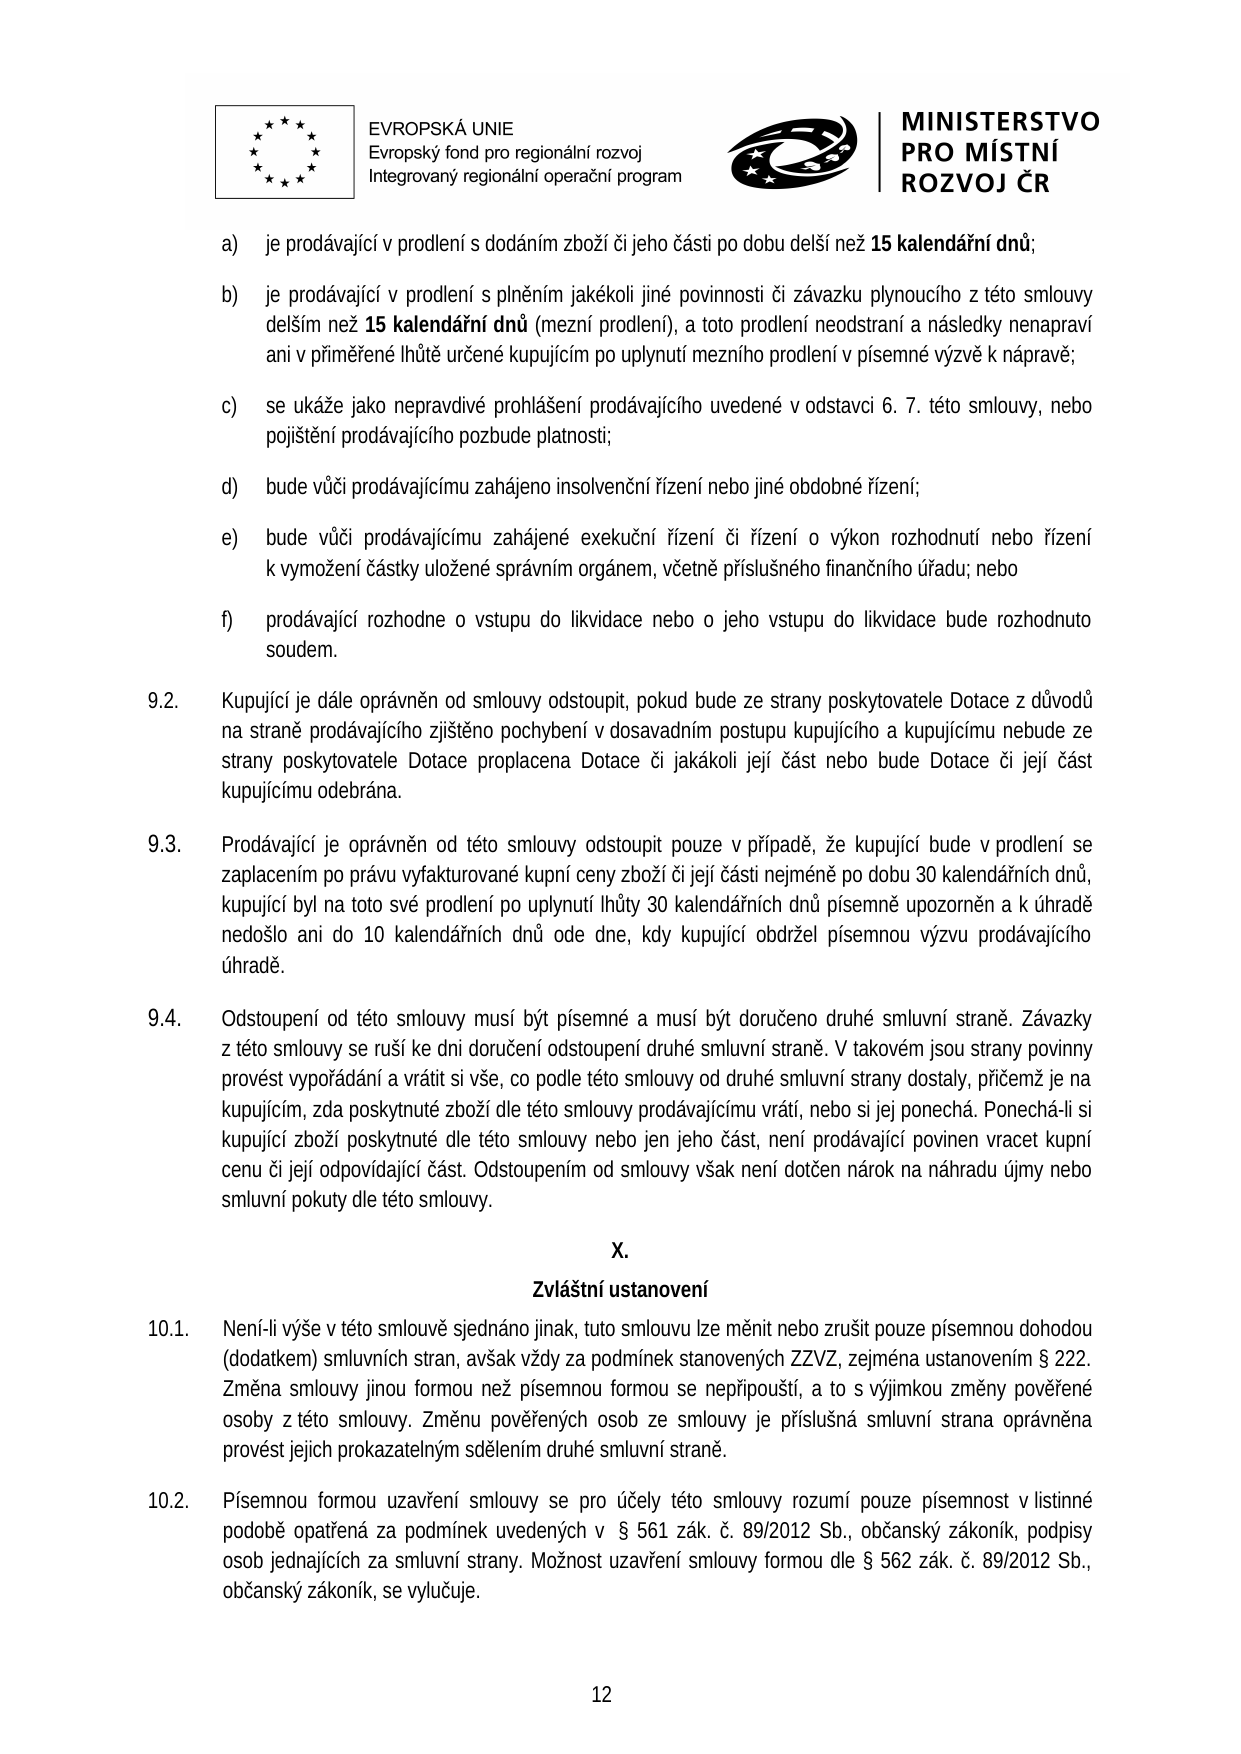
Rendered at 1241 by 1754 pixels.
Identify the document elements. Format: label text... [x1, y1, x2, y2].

picture [184, 73, 1130, 230]
list Odstoupení od této smlouvy musí být písemné a musí být doručeno druhé smluvní straně. Závazky z této smlouvy se ruší ke dni doručení odstoupení druhé smluvní straně. V takovém jsou strany povinny provést vypořádání a vrátit si vše, co podle této smlouvy od druhé smluvní strany dostaly, přičemž je na kupujícím, zda poskytnuté zboží dle této smlouvy prodávajícímu vrátí, nebo si jej ponechá. Ponechá-li si kupující zboží poskytnuté dle této smlouvy nebo jen jeho část, není prodávající povinen vracet kupní cenu či její odpovídající část. Odstoupením od smlouvy však není dotčen nárok na náhradu újmy nebo smluvní pokuty dle této smlouvy. [148, 1003, 1093, 1213]
list Není-li výše v této smlouvě sjednáno jinak, tuto smlouvu lze měnit nebo zrušit pouze písemnou dohodou (dodatkem) smluvních stran, avšak vždy za podmínek stanovených ZZVZ, zejména ustanovením § 222. Změna smlouvy jinou formou než písemnou formou se nepřipouští, a to s výjimkou změny pověřené osoby z této smlouvy. Změnu pověřených osob ze smlouvy je příslušná smluvní strana oprávněna provést jejich prokazatelným sdělením druhé smluvní straně. [148, 1315, 1093, 1462]
list Písemnou formou uzavření smlouvy se pro účely této smlouvy rozumí pouze písemnost v listinné podobě opatřená za podmínek uvedených v § 561 zák. č. 89/2012 Sb., občanský zákoník, podpisy osob jednajících za smluvní strany. Možnost uzavření smlouvy formou dle § 562 zák. č. 89/2012 Sb., občanský zákoník, se vylučuje. [148, 1487, 1093, 1604]
list je prodávající v prodlení s plněním jakékoli jiné povinnosti či závazku plynoucího z této smlouvy delším než 15 kalendářní dnů (mezní prodlení), a toto prodlení neodstraní a následky nenapraví ani v přiměřené lhůtě určené kupujícím po uplynutí mezního prodlení v písemné výzvě k nápravě; [221, 281, 1093, 367]
list X. [148, 1237, 1093, 1264]
list bude vůči prodávajícímu zahájeno insolvenční řízení nebo jiné obdobné řízení; [221, 473, 1093, 500]
subtitle Kupující je dále oprávněn od smlouvy odstoupit, pokud bude ze strany poskytovatele Dotace z důvodů na straně prodávajícího zjištěno pochybení v dosavadním postupu kupujícího a kupujícímu nebude ze strany poskytovatele Dotace proplacena Dotace či jakákoli její část nebo bude Dotace či její část kupujícímu odebrána. [148, 687, 1093, 804]
list se ukáže jako nepravdivé prohlášení prodávajícího uvedené v odstavci 6. 7. této smlouvy, nebo pojištění prodávajícího pozbude platnosti; [221, 392, 1093, 449]
list Prodávající je oprávněn od této smlouvy odstoupit pouze v případě, že kupující bude v prodlení se zaplacením po právu vyfakturované kupní ceny zboží či její části nejméně po dobu 30 kalendářních dnů, kupující byl na toto své prodlení po uplynutí lhůty 30 kalendářních dnů písemně upozorněn a k úhradě nedošlo ani do 10 kalendářních dnů ode dne, kdy kupující obdržel písemnou výzvu prodávajícího úhradě. [148, 828, 1093, 978]
list prodávající rozhodne o vstupu do likvidace nebo o jeho vstupu do likvidace bude rozhodnuto soudem. [221, 606, 1093, 662]
subtitle Zvláštní ustanovení [148, 1276, 1093, 1302]
list bude vůči prodávajícímu zahájené exekuční řízení či řízení o výkon rozhodnutí nebo řízení k vymožení částky uložené správním orgánem, včetně příslušného finančního úřadu; nebo [221, 524, 1093, 581]
list je prodávající v prodlení s dodáním zboží či jeho části po dobu delší než 15 kalendářní dnů; [221, 230, 1093, 256]
